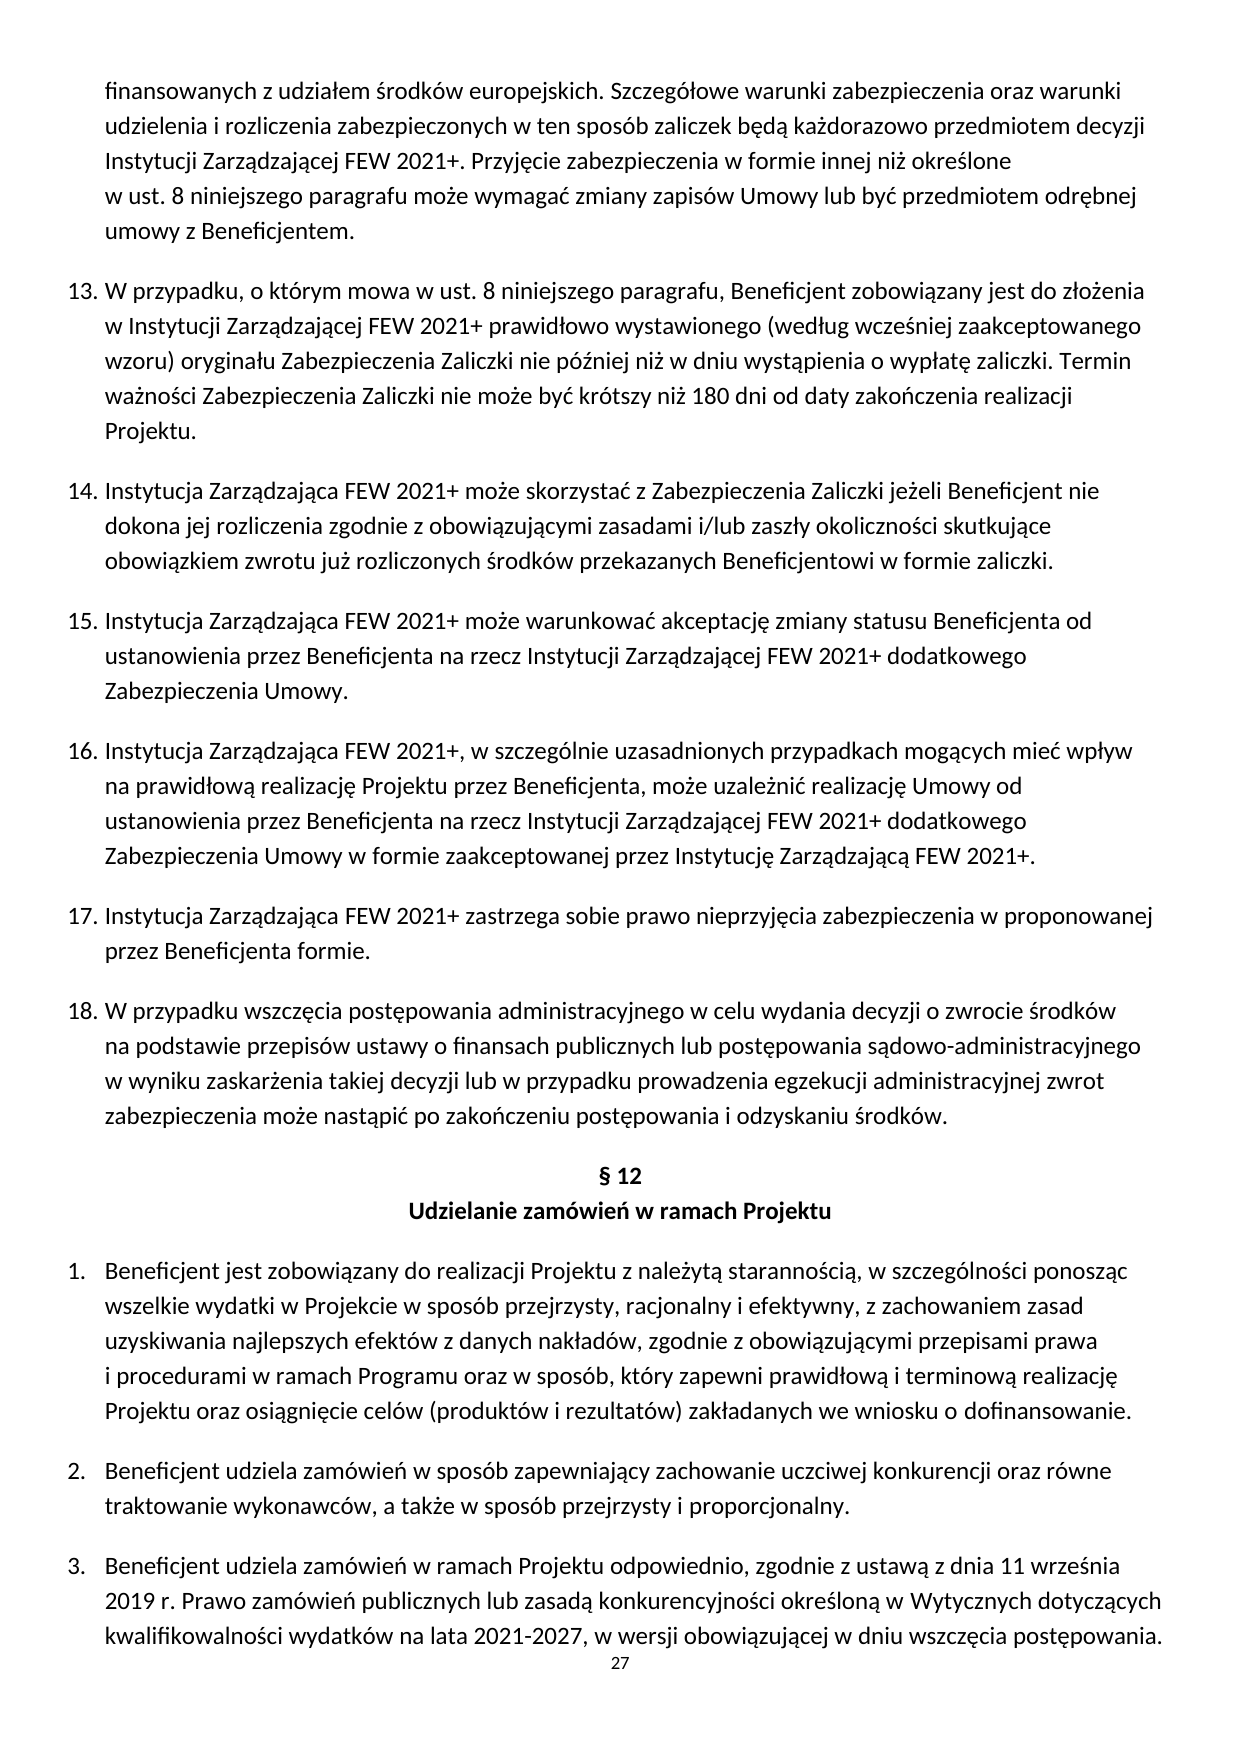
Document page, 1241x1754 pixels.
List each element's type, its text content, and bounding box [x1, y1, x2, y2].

subtitle § 12 [75, 1160, 1165, 1191]
list Beneficjent udziela zamówień w sposób zapewniający zachowanie uczciwej konkurencji oraz równe traktowanie wykonawców, a także w sposób przejrzysty i proporcjonalny. [67, 1455, 1165, 1521]
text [67, 75, 1165, 246]
text Instytucja Zarządzająca FEW 2021+ może warunkować akceptację zmiany statusu Beneficjenta od ustanowienia przez Beneficjenta na rzecz Instytucji Zarządzającej FEW 2021+ dodatkowego Zabezpieczenia Umowy. [67, 605, 1165, 706]
subtitle Udzielanie zamówień w ramach Projektu [75, 1195, 1165, 1226]
text Instytucja Zarządzająca FEW 2021+ zastrzega sobie prawo nieprzyjęcia zabezpieczenia w proponowanej przez Beneficjenta formie. [67, 900, 1165, 966]
text W przypadku, o którym mowa w ust. 8 niniejszego paragrafu, Beneficjent zobowiązany jest do złożenia w Instytucji Zarządzającej FEW 2021+ prawidłowo wystawionego (według wcześniej zaakceptowanego wzoru) oryginału Zabezpieczenia Zaliczki nie później niż w dniu wystąpienia o wypłatę zaliczki. Termin ważności Zabezpieczenia Zaliczki nie może być krótszy niż 180 dni od daty zakończenia realizacji Projektu. [67, 275, 1165, 446]
text W przypadku wszczęcia postępowania administracyjnego w celu wydania decyzji o zwrocie środków na podstawie przepisów ustawy o finansach publicznych lub postępowania sądowo-administracyjnego w wyniku zaskarżenia takiej decyzji lub w przypadku prowadzenia egzekucji administracyjnej zwrot zabezpieczenia może nastąpić po zakończeniu postępowania i odzyskaniu środków. [67, 995, 1165, 1131]
list Beneficjent udziela zamówień w ramach Projektu odpowiednio, zgodnie z ustawą z dnia 11 września 2019 r. Prawo zamówień publicznych lub zasadą konkurencyjności określoną w Wytycznych dotyczących kwalifikowalności wydatków na lata 2021-2027, w wersji obowiązującej w dniu wszczęcia postępowania. [67, 1550, 1165, 1651]
text Instytucja Zarządzająca FEW 2021+ może skorzystać z Zabezpieczenia Zaliczki jeżeli Beneficjent nie dokona jej rozliczenia zgodnie z obowiązującymi zasadami i/lub zaszły okoliczności skutkujące obowiązkiem zwrotu już rozliczonych środków przekazanych Beneficjentowi w formie zaliczki. [67, 475, 1165, 576]
text Instytucja Zarządzająca FEW 2021+, w szczególnie uzasadnionych przypadkach mogących mieć wpływ na prawidłową realizację Projektu przez Beneficjenta, może uzależnić realizację Umowy od ustanowienia przez Beneficjenta na rzecz Instytucji Zarządzającej FEW 2021+ dodatkowego Zabezpieczenia Umowy w formie zaakceptowanej przez Instytucję Zarządzającą FEW 2021+. [67, 735, 1165, 871]
list Beneficjent jest zobowiązany do realizacji Projektu z należytą starannością, w szczególności ponosząc wszelkie wydatki w Projekcie w sposób przejrzysty, racjonalny i efektywny, z zachowaniem zasad uzyskiwania najlepszych efektów z danych nakładów, zgodnie z obowiązującymi przepisami prawa i procedurami w ramach Programu oraz w sposób, który zapewni prawidłową i terminową realizację Projektu oraz osiągnięcie celów (produktów i rezultatów) zakładanych we wniosku o dofinansowanie. [67, 1255, 1165, 1426]
